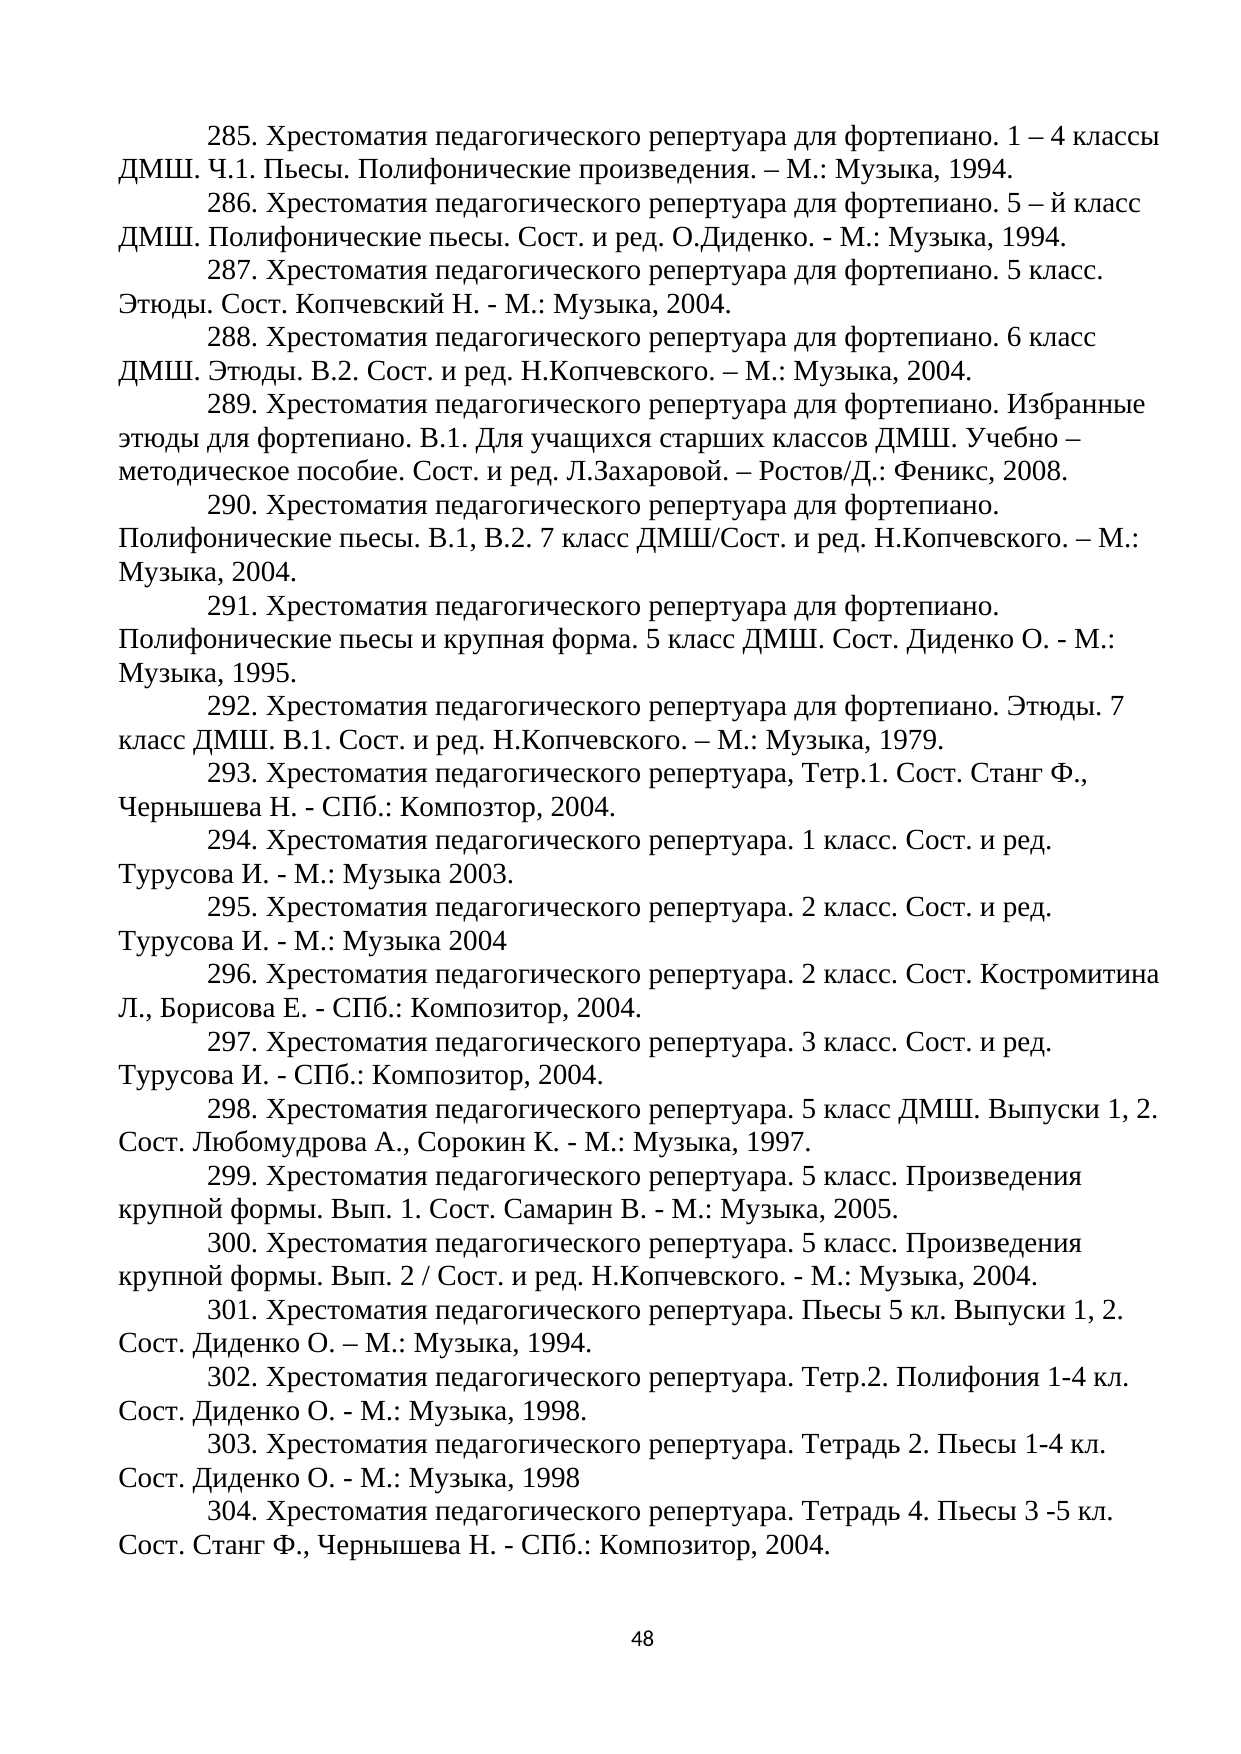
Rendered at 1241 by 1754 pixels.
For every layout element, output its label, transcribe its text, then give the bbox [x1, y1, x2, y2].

list Хрестоматия педагогического репертуара. 3 класс. Сост. и ред. Турусова И. - СПб.: Композитор, 2004. [118, 1024, 1167, 1091]
list Хрестоматия педагогического репертуара. 5 класс. Произведения крупной формы. Вып. 1. Сост. Самарин В. - М.: Музыка, 2005. [118, 1158, 1167, 1225]
list Хрестоматия педагогического репертуара для фортепиано. 5 – й класс ДМШ. Полифонические пьесы. Сост. и ред. О.Диденко. - М.: Музыка, 1994. [118, 185, 1167, 252]
list Хрестоматия педагогического репертуара для фортепиано. Полифонические пьесы. В.1, В.2. 7 класс ДМШ/Сост. и ред. Н.Копчевского. – М.: Музыка, 2004. [118, 487, 1167, 588]
list Хрестоматия педагогического репертуара. 5 класс. Произведения крупной формы. Вып. 2 / Сост. и ред. Н.Копчевского. - М.: Музыка, 2004. [118, 1225, 1167, 1292]
list Хрестоматия педагогического репертуара. 2 класс. Сост. Костромитина Л., Борисова Е. - СПб.: Композитор, 2004. [118, 957, 1167, 1024]
list Хрестоматия педагогического репертуара. Тетрадь 2. Пьесы 1-4 кл. Сост. Диденко О. - М.: Музыка, 1998 [118, 1426, 1167, 1493]
list Хрестоматия педагогического репертуара. Пьесы 5 кл. Выпуски 1, 2. Сост. Диденко О. – М.: Музыка, 1994. [118, 1292, 1167, 1359]
list Хрестоматия педагогического репертуара для фортепиано. Этюды. 7 класс ДМШ. В.1. Сост. и ред. Н.Копчевского. – М.: Музыка, 1979. [118, 688, 1167, 755]
list Хрестоматия педагогического репертуара, Тетр.1. Сост. Станг Ф., Чернышева Н. - СПб.: Композтор, 2004. [118, 755, 1167, 822]
list Хрестоматия педагогического репертуара. 5 класс ДМШ. Выпуски 1, 2. Сост. Любомудрова А., Сорокин К. - М.: Музыка, 1997. [118, 1091, 1167, 1158]
list Хрестоматия педагогического репертуара. 1 класс. Сост. и ред. Турусова И. - М.: Музыка 2003. [118, 822, 1167, 889]
list Хрестоматия педагогического репертуара для фортепиано. 5 класс. Этюды. Сост. Копчевский Н. - М.: Музыка, 2004. [118, 252, 1167, 319]
list Хрестоматия педагогического репертуара. Тетрадь 4. Пьесы 3 -5 кл. Сост. Станг Ф., Чернышева Н. - СПб.: Композитор, 2004. [118, 1493, 1167, 1560]
list Хрестоматия педагогического репертуара. 2 класс. Сост. и ред. Турусова И. - М.: Музыка 2004 [118, 889, 1167, 957]
list Хрестоматия педагогического репертуара для фортепиано. 1 – 4 классы ДМШ. Ч.1. Пьесы. Полифонические произведения. – М.: Музыка, 1994. [118, 118, 1167, 185]
list Хрестоматия педагогического репертуара для фортепиано. 6 класс ДМШ. Этюды. В.2. Сост. и ред. Н.Копчевского. – М.: Музыка, 2004. [118, 319, 1167, 386]
list Хрестоматия педагогического репертуара для фортепиано. Избранные этюды для фортепиано. В.1. Для учащихся старших классов ДМШ. Учебно – методическое пособие. Сост. и ред. Л.Захаровой. – Ростов/Д.: Феникс, 2008. [118, 386, 1167, 487]
list Хрестоматия педагогического репертуара. Тетр.2. Полифония 1-4 кл. Сост. Диденко О. - М.: Музыка, 1998. [118, 1359, 1167, 1426]
list Хрестоматия педагогического репертуара для фортепиано. Полифонические пьесы и крупная форма. 5 класс ДМШ. Сост. Диденко О. - М.: Музыка, 1995. [118, 588, 1167, 688]
